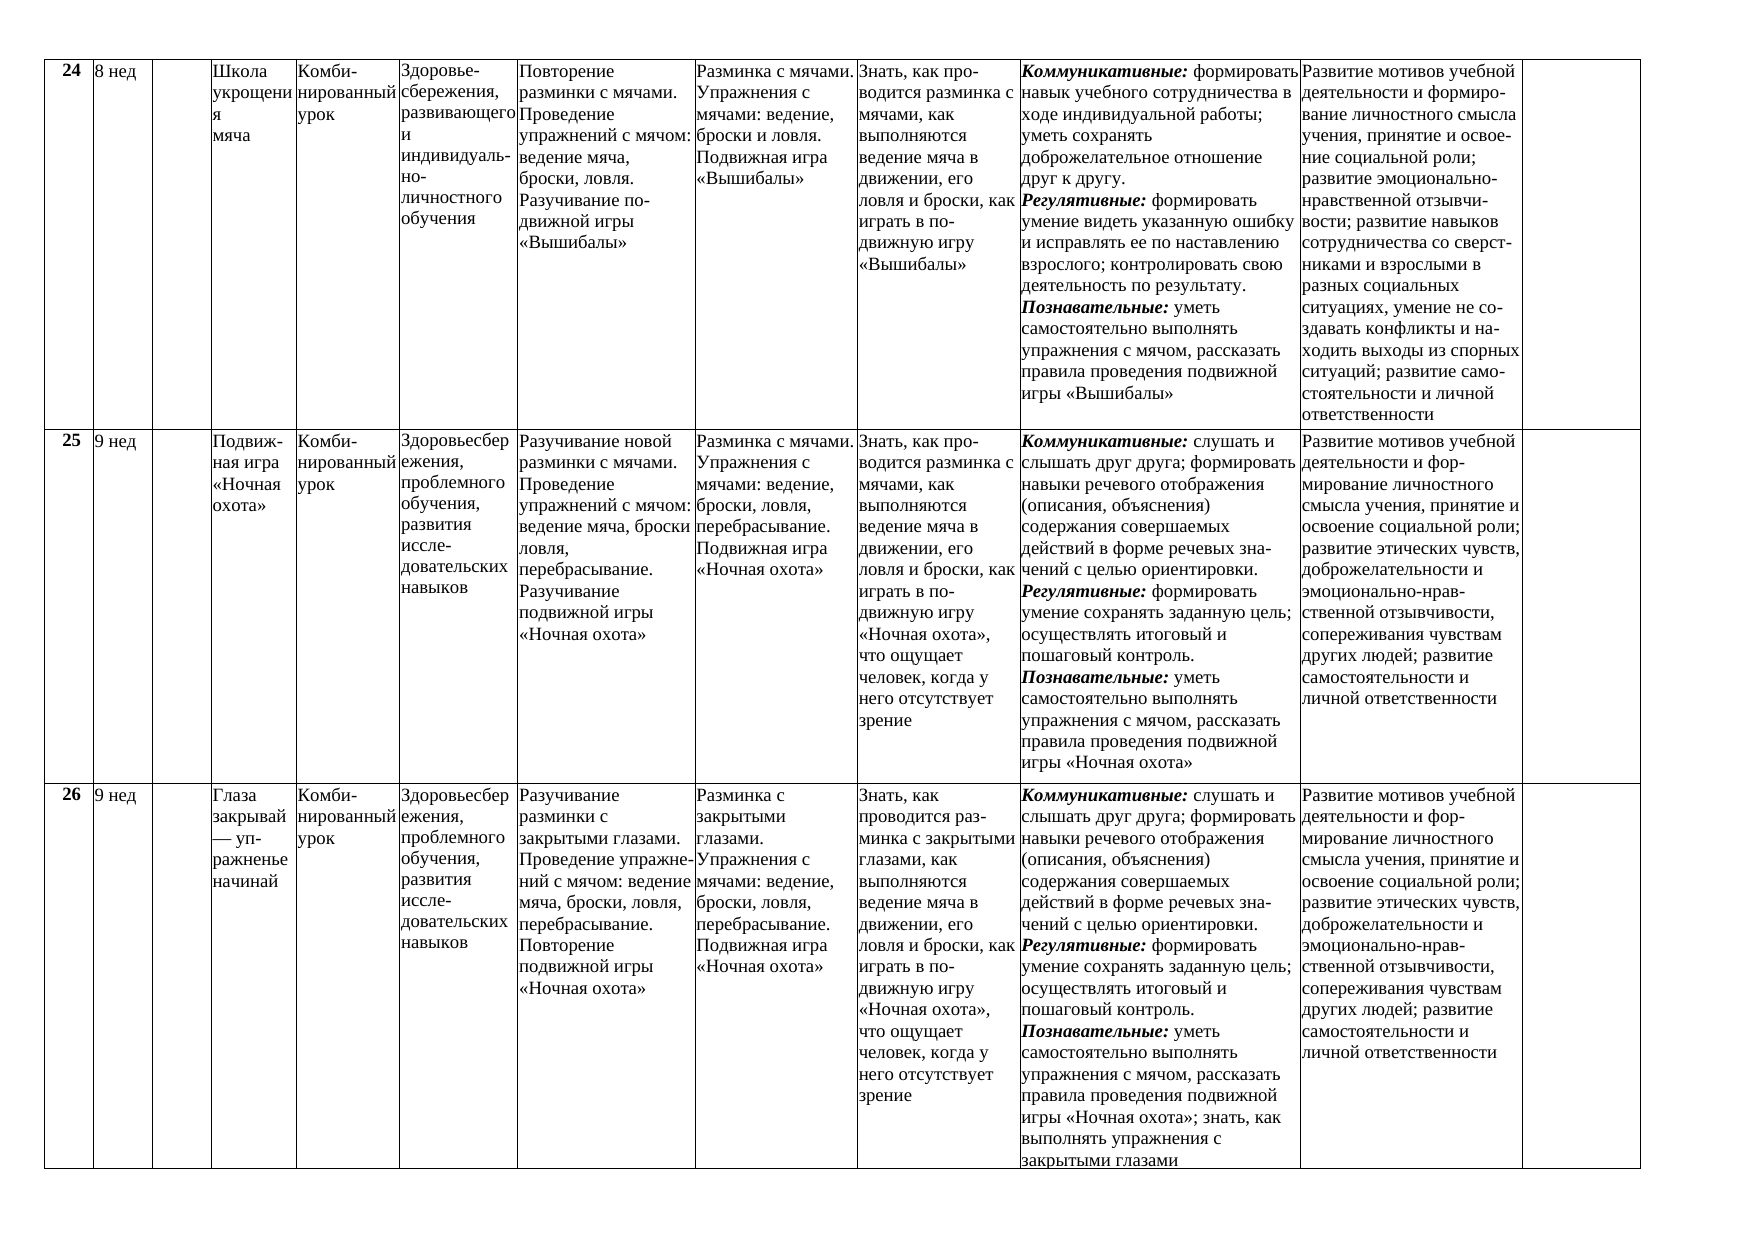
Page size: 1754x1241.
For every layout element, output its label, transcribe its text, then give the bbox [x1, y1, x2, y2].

table_cell Разминка с закрытыми глазами. Упражнения с мячами: ведение, броски, ловля, перебрасывание. Подвижная игра «Ночная охота» [696, 784, 857, 1168]
table_cell [1523, 784, 1640, 1168]
table_cell 8 нед [94, 60, 152, 429]
table_cell [153, 784, 211, 1168]
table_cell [1301, 60, 1522, 429]
table_cell 9 нед [94, 784, 152, 1168]
table_cell Глаза закрывай — упражненье начинай [212, 784, 296, 1168]
table_cell 9 нед [94, 430, 152, 783]
table_cell Коммуникативные: слушать и слышать друг друга; формировать навыки речевого отображения (описания, объяснения) содержания совершаемых действий в форме речевых значений с целью ориентировки. Регулятивные: формировать умение сохранять заданную цель; осуществлять итоговый и пошаговый контроль. Познавательные: уметь самостоятельно выполнять упражнения с мячом, рассказать правила проведения подвижной игры «Ночная охота» [1021, 430, 1300, 783]
table_cell Повторение разминки с мячами. Проведение упражнений с мячом: ведение мяча, броски, ловля. Разучивание подвижной игры «Вышибалы» [518, 60, 695, 429]
table_cell Школа укрощения мяча [212, 60, 296, 429]
table_cell Разминка с мячами. Упражнения с мячами: ведение, броски, ловля, перебрасывание. Подвижная игра «Ночная охота» [696, 430, 857, 783]
table_cell Подвижная игра «Ночная охота» [212, 430, 296, 783]
table_cell Здоровьесбережения, проблемного обучения, развития исследовательских навыков [400, 430, 517, 783]
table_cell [297, 60, 399, 429]
table_cell [1523, 60, 1640, 429]
table_cell Комбинированный урок [297, 784, 399, 1168]
table_cell Знать, как проводится разминка с закрытыми глазами, как выполняются ведение мяча в движении, его ловля и броски, как играть в подвижную игру «Ночная охота», что ощущает человек, когда у него отсутствует зрение [858, 784, 1020, 1168]
table_cell 24 [45, 60, 93, 429]
table_cell Коммуникативные: слушать и слышать друг друга; формировать навыки речевого отображения (описания, объяснения) содержания совершаемых действий в форме речевых значений с целью ориентировки. Регулятивные: формировать умение сохранять заданную цель; осуществлять итоговый и пошаговый контроль. Познавательные: уметь самостоятельно выполнять упражнения с мячом, рассказать правила проведения подвижной игры «Ночная охота»; знать, как выполнять упражнения с закрытыми глазами [1021, 784, 1300, 1168]
table_cell [153, 430, 211, 783]
table_cell Комбинированный урок [297, 430, 399, 783]
table_cell Разучивание новой разминки с мячами. Проведение упражнений с мячом: ведение мяча, броски ловля, перебрасывание. Разучивание подвижной игры «Ночная охота» [518, 430, 695, 783]
table_cell Коммуникативные: формировать навык учебного сотрудничества в ходе индивидуальной работы; уметь сохранять доброжелательное отношение друг к другу. Регулятивные: формировать умение видеть указанную ошибку и исправлять ее по наставлению взрослого; контролировать свою деятельность по результату. Познавательные: уметь самостоятельно выполнять упражнения с мячом, рассказать правила проведения подвижной игры «Вышибалы» [1021, 60, 1300, 429]
table_cell 25 [45, 430, 93, 783]
table_cell Развитие мотивов учебной деятельности и формирование личностного смысла учения, принятие и освоение социальной роли; развитие этических чувств, доброжелательности и эмоционально-нравственной отзывчивости, сопереживания чувствам других людей; развитие самостоятельности и личной ответственности [1301, 430, 1522, 783]
table_cell [153, 60, 211, 429]
table_cell Развитие мотивов учебной деятельности и формирование личностного смысла учения, принятие и освоение социальной роли; развитие этических чувств, доброжелательности и эмоционально-нравственной отзывчивости, сопереживания чувствам других людей; развитие самостоятельности и личной ответственности [1301, 784, 1522, 1168]
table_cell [400, 60, 517, 429]
table_cell [1523, 430, 1640, 783]
table_cell Разминка с мячами. Упражнения с мячами: ведение, броски и ловля. Подвижная игра «Вышибалы» [696, 60, 857, 429]
table_cell Знать, как проводится разминка с мячами, как выполняются ведение мяча в движении, его ловля и броски, как играть в подвижную игру «Ночная охота», что ощущает человек, когда у него отсутствует зрение [858, 430, 1020, 783]
table_cell Разучивание разминки с закрытыми глазами. Проведение упражнений с мячом: ведение мяча, броски, ловля, перебрасывание. Повторение подвижной игры «Ночная охота» [518, 784, 695, 1168]
table_cell 26 [45, 784, 93, 1168]
table_cell Здоровьесбережения, проблемного обучения, развития исследовательских навыков [400, 784, 517, 1168]
table_cell Знать, как проводится разминка с мячами, как выполняются ведение мяча в движении, его ловля и броски, как играть в подвижную игру «Вышибалы» [858, 60, 1020, 429]
